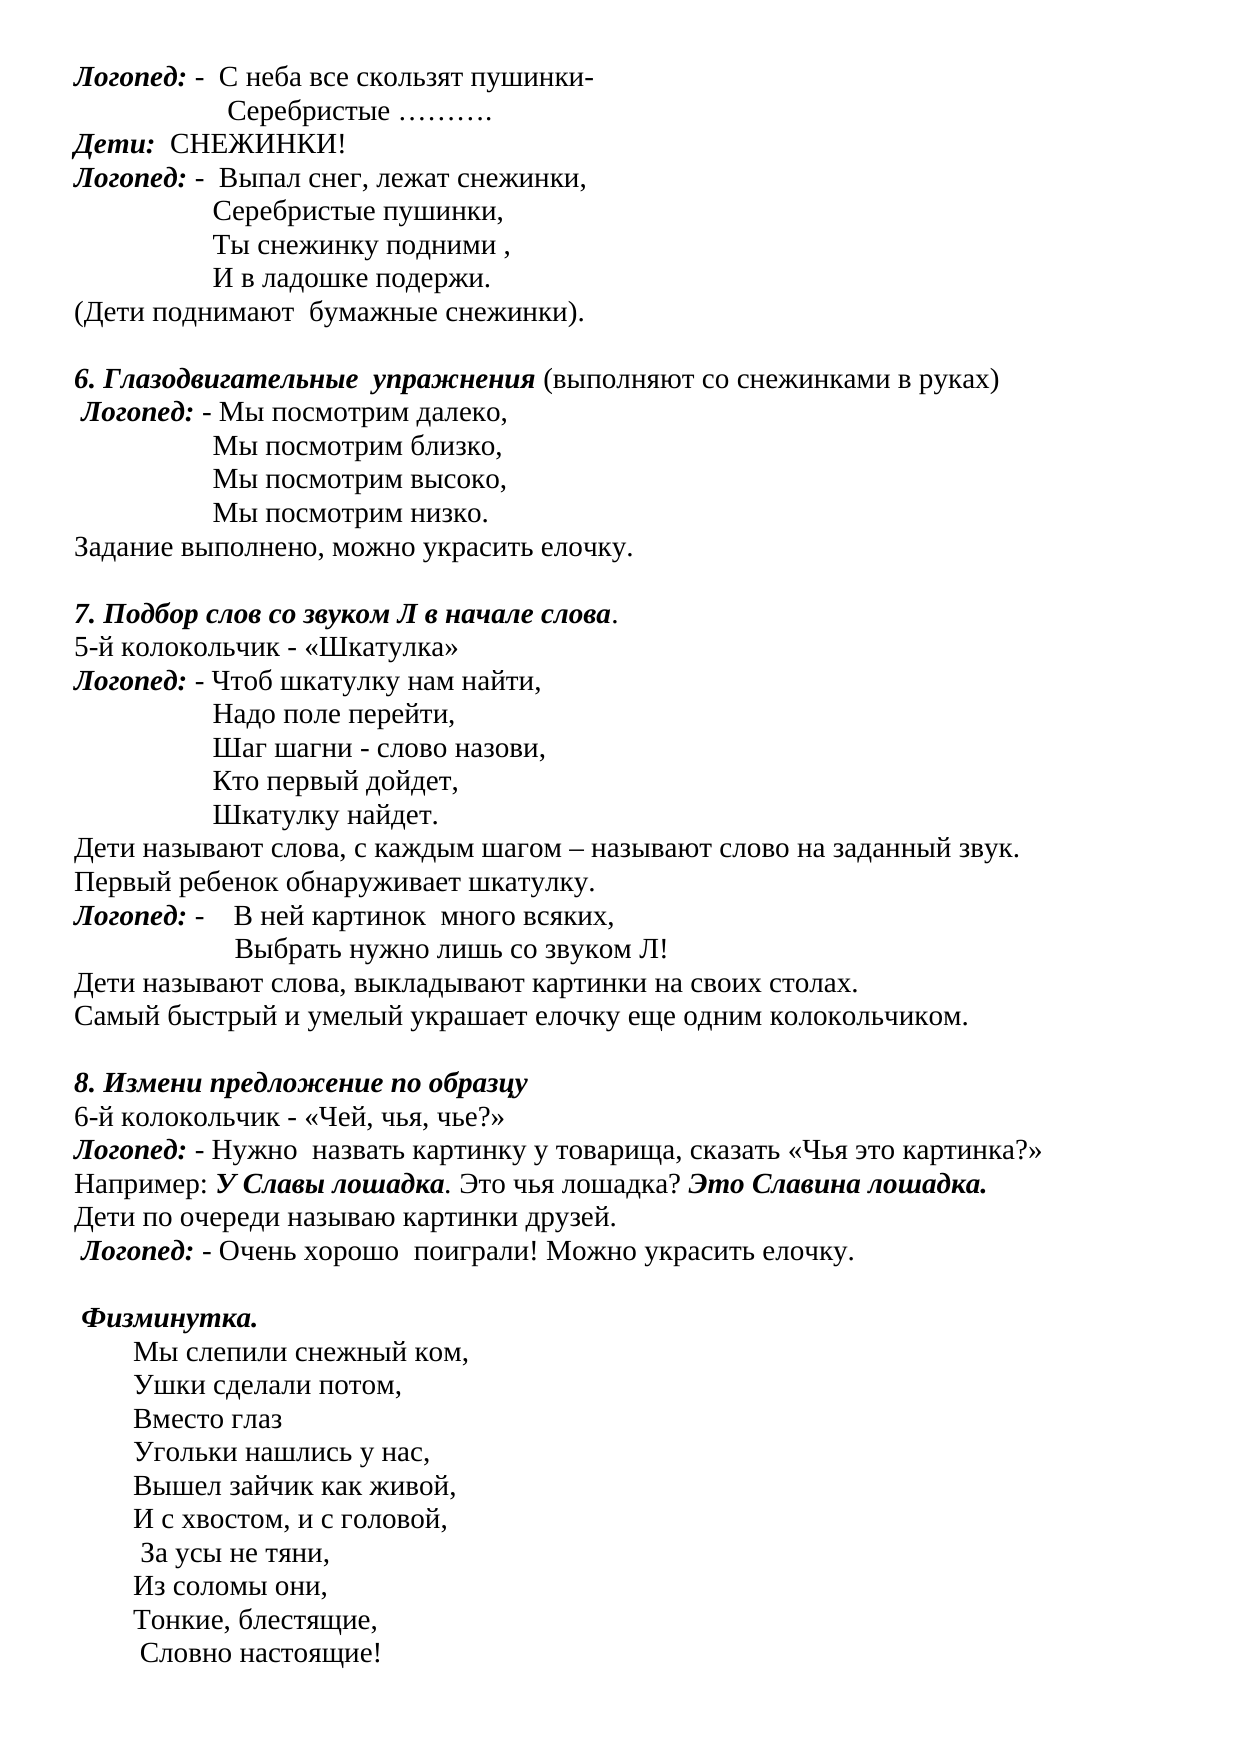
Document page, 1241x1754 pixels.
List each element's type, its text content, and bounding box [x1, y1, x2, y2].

text Логопед: - С неба все скользят пушинки- [74, 59, 1196, 93]
text Словно настоящие! [74, 1636, 1196, 1669]
text Мы посмотрим низко. [74, 495, 1196, 529]
text 6. Глазодвигательные упражнения (выполняют со снежинками в руках) [74, 361, 1196, 394]
text 7. Подбор слов со звуком Л в начале слова. [74, 596, 1196, 629]
text Вышел зайчик как живой, [133, 1468, 1196, 1501]
text 5-й колокольчик - «Шкатулка» [74, 629, 1196, 663]
text (Дети поднимают бумажные снежинки). [74, 294, 1196, 327]
text Логопед: - Мы посмотрим далеко, [74, 394, 1196, 428]
text Серебристые ………. [74, 93, 1196, 126]
text Мы слепили снежный ком, [133, 1334, 1196, 1367]
text Шкатулку найдет. [74, 797, 1196, 831]
text За усы не тяни, [133, 1535, 1196, 1568]
text Физминутка. [74, 1300, 1196, 1334]
text Мы посмотрим высоко, [74, 462, 1196, 495]
text Выбрать нужно лишь со звуком Л! [74, 931, 1196, 965]
text Шаг шагни - слово назови, [74, 730, 1196, 763]
text Логопед: - Очень хорошо поиграли! Можно украсить елочку. [74, 1233, 1196, 1267]
text И с хвостом, и с головой, [133, 1501, 1196, 1535]
text Логопед: - Чтоб шкатулку нам найти, [74, 663, 1196, 696]
text Логопед: - Нужно назвать картинку у товарища, сказать «Чья это картинка?» [74, 1132, 1196, 1166]
text Мы посмотрим близко, [74, 428, 1196, 462]
text Серебристые пушинки, [74, 193, 1196, 227]
text Надо поле перейти, [74, 696, 1196, 730]
text Дети называют слова, с каждым шагом – называют слово на заданный звук. [74, 831, 1196, 864]
text И в ладошке подержи. [74, 260, 1196, 294]
text Логопед: - В ней картинок много всяких, [74, 898, 1196, 931]
text Тонкие, блестящие, [133, 1602, 1196, 1636]
text Например: У Славы лошадка. Это чья лошадка? Это Славина лошадка. [74, 1166, 1196, 1199]
text Самый быстрый и умелый украшает елочку еще одним колокольчиком. [74, 998, 1196, 1032]
text Кто первый дойдет, [74, 763, 1196, 797]
text Ты снежинку подними , [74, 227, 1196, 260]
text Логопед: - Выпал снег, лежат снежинки, [74, 160, 1196, 193]
text Задание выполнено, можно украсить елочку. [74, 529, 1196, 562]
text Угольки нашлись у нас, [133, 1434, 1196, 1468]
text 8. Измени предложение по образцу [74, 1065, 1196, 1099]
text 6-й колокольчик - «Чей, чья, чье?» [74, 1099, 1196, 1132]
text Дети называют слова, выкладывают картинки на своих столах. [74, 965, 1196, 998]
text Дети: СНЕЖИНКИ! [74, 126, 1196, 160]
text Из соломы они, [133, 1568, 1196, 1602]
text Первый ребенок обнаруживает шкатулку. [74, 864, 1196, 898]
text Ушки сделали потом, [133, 1367, 1196, 1401]
text Вместо глаз [133, 1401, 1196, 1434]
text Дети по очереди называю картинки друзей. [74, 1199, 1196, 1233]
